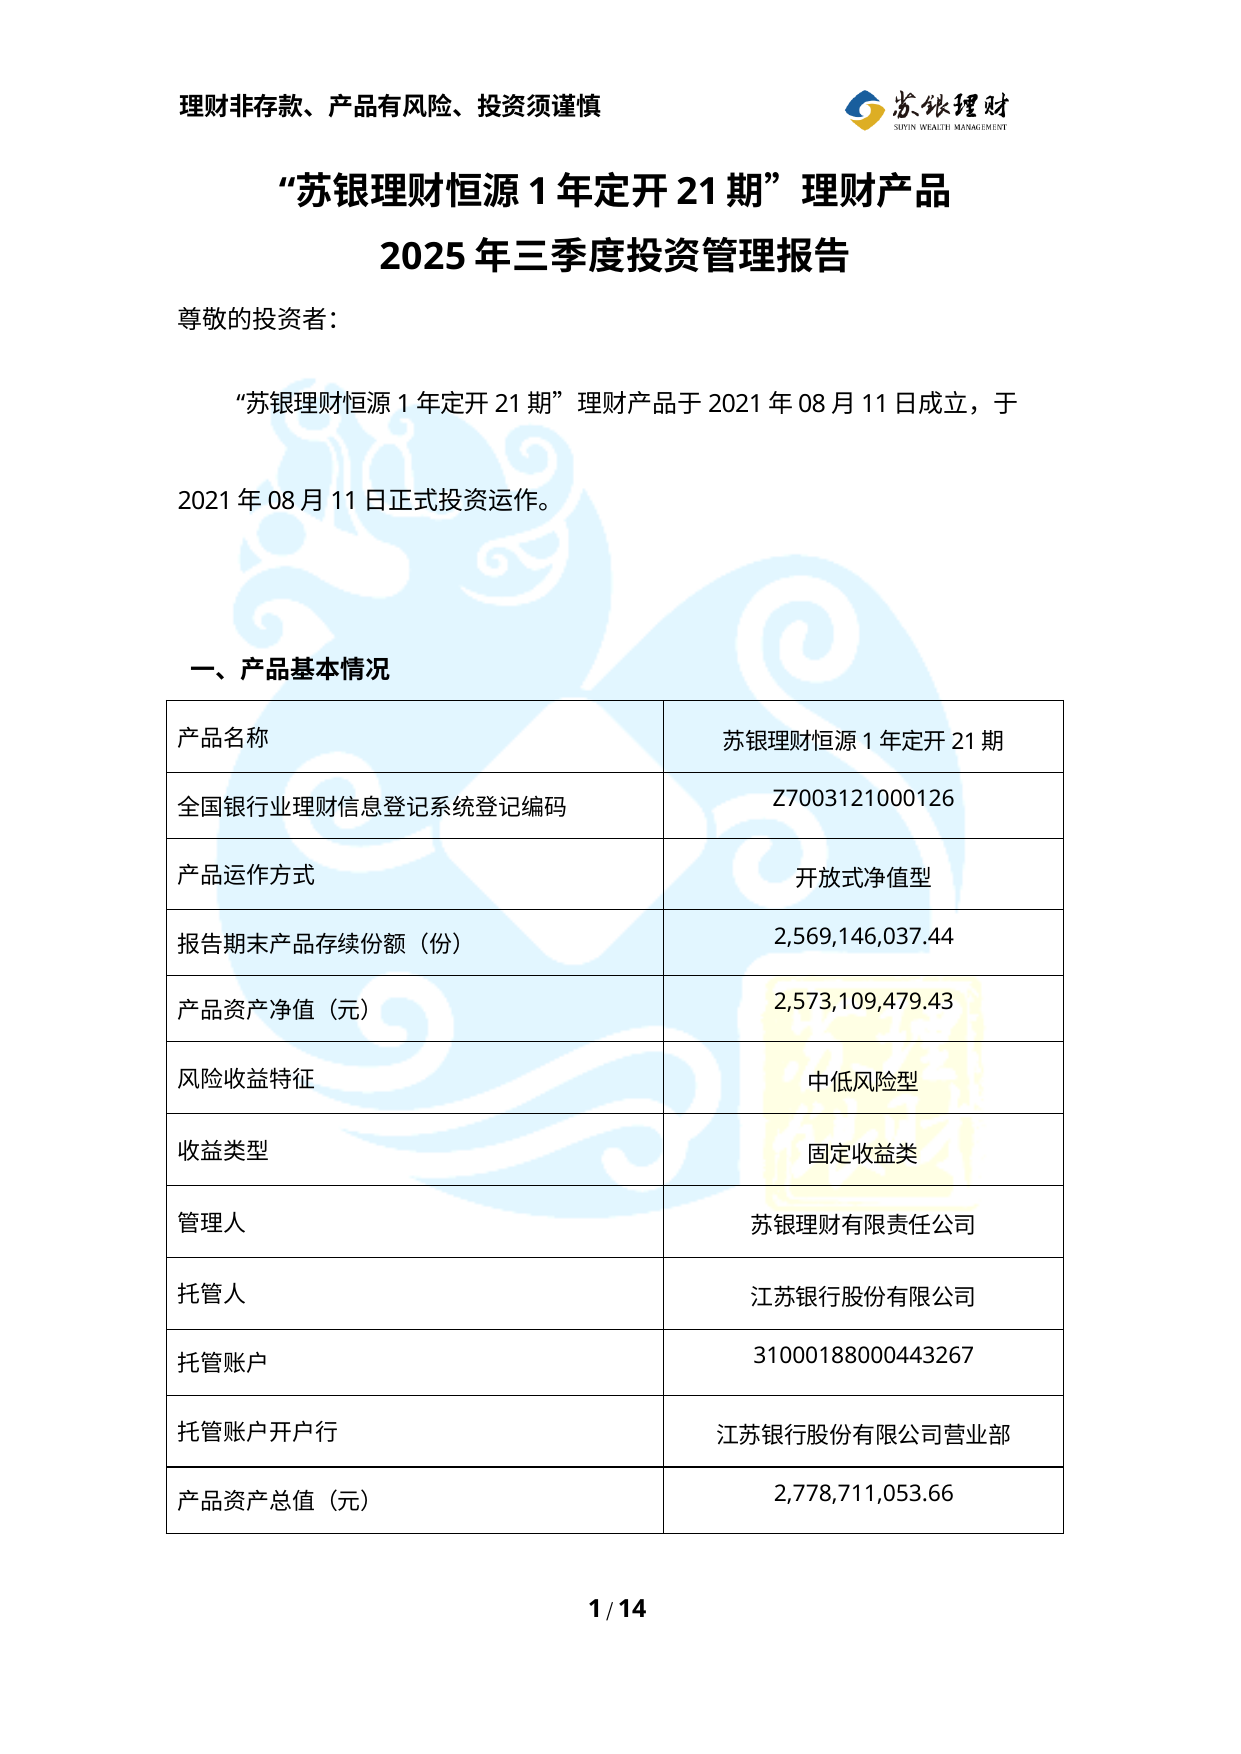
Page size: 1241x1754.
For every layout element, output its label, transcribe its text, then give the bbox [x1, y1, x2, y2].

text “苏银理财恒源1年定开21期”理财产品于 2021年08月11日成立，于2021年08月11日正式投资运作。 [177, 369, 1053, 531]
table_cell 托管账户 [167, 1330, 663, 1394]
table_cell 风险收益特征 [167, 1042, 663, 1113]
table_cell 中低风险型 [664, 1042, 1063, 1113]
table_cell 2,573,109,479.43 [664, 976, 1063, 1041]
table_cell 产品资产总值（元） [167, 1468, 663, 1532]
table_cell 固定收益类 [664, 1114, 1063, 1185]
table_cell 托管人 [167, 1258, 663, 1328]
table_cell 产品运作方式 [167, 839, 663, 909]
table_cell 苏银理财有限责任公司 [664, 1186, 1063, 1257]
subtitle 一、产品基本情况 [190, 635, 1053, 700]
text “苏银理财恒源1年定开21期”理财产品 [177, 156, 1053, 221]
table_cell 产品资产净值（元） [167, 976, 663, 1041]
table_cell 江苏银行股份有限公司营业部 [664, 1396, 1063, 1466]
table_cell 开放式净值型 [664, 839, 1063, 909]
table_cell Z7003121000126 [664, 773, 1063, 838]
table_cell 江苏银行股份有限公司 [664, 1258, 1063, 1328]
table_cell 报告期末产品存续份额（份） [167, 910, 663, 975]
text 尊敬的投资者： [177, 286, 1053, 351]
table_cell 全国银行业理财信息登记系统登记编码 [167, 773, 663, 838]
table_cell 31000188000443267 [664, 1330, 1063, 1394]
table_header 苏银理财恒源1年定开21期 [664, 701, 1063, 772]
table_header 产品名称 [167, 701, 663, 772]
table_cell 2,569,146,037.44 [664, 910, 1063, 975]
table_cell 管理人 [167, 1186, 663, 1257]
picture [820, 72, 1039, 143]
text 2025年三季度投资管理报告 [177, 221, 1053, 286]
table_cell 收益类型 [167, 1114, 663, 1185]
table_cell 2,778,711,053.66 [664, 1468, 1063, 1532]
table_cell 托管账户开户行 [167, 1396, 663, 1466]
